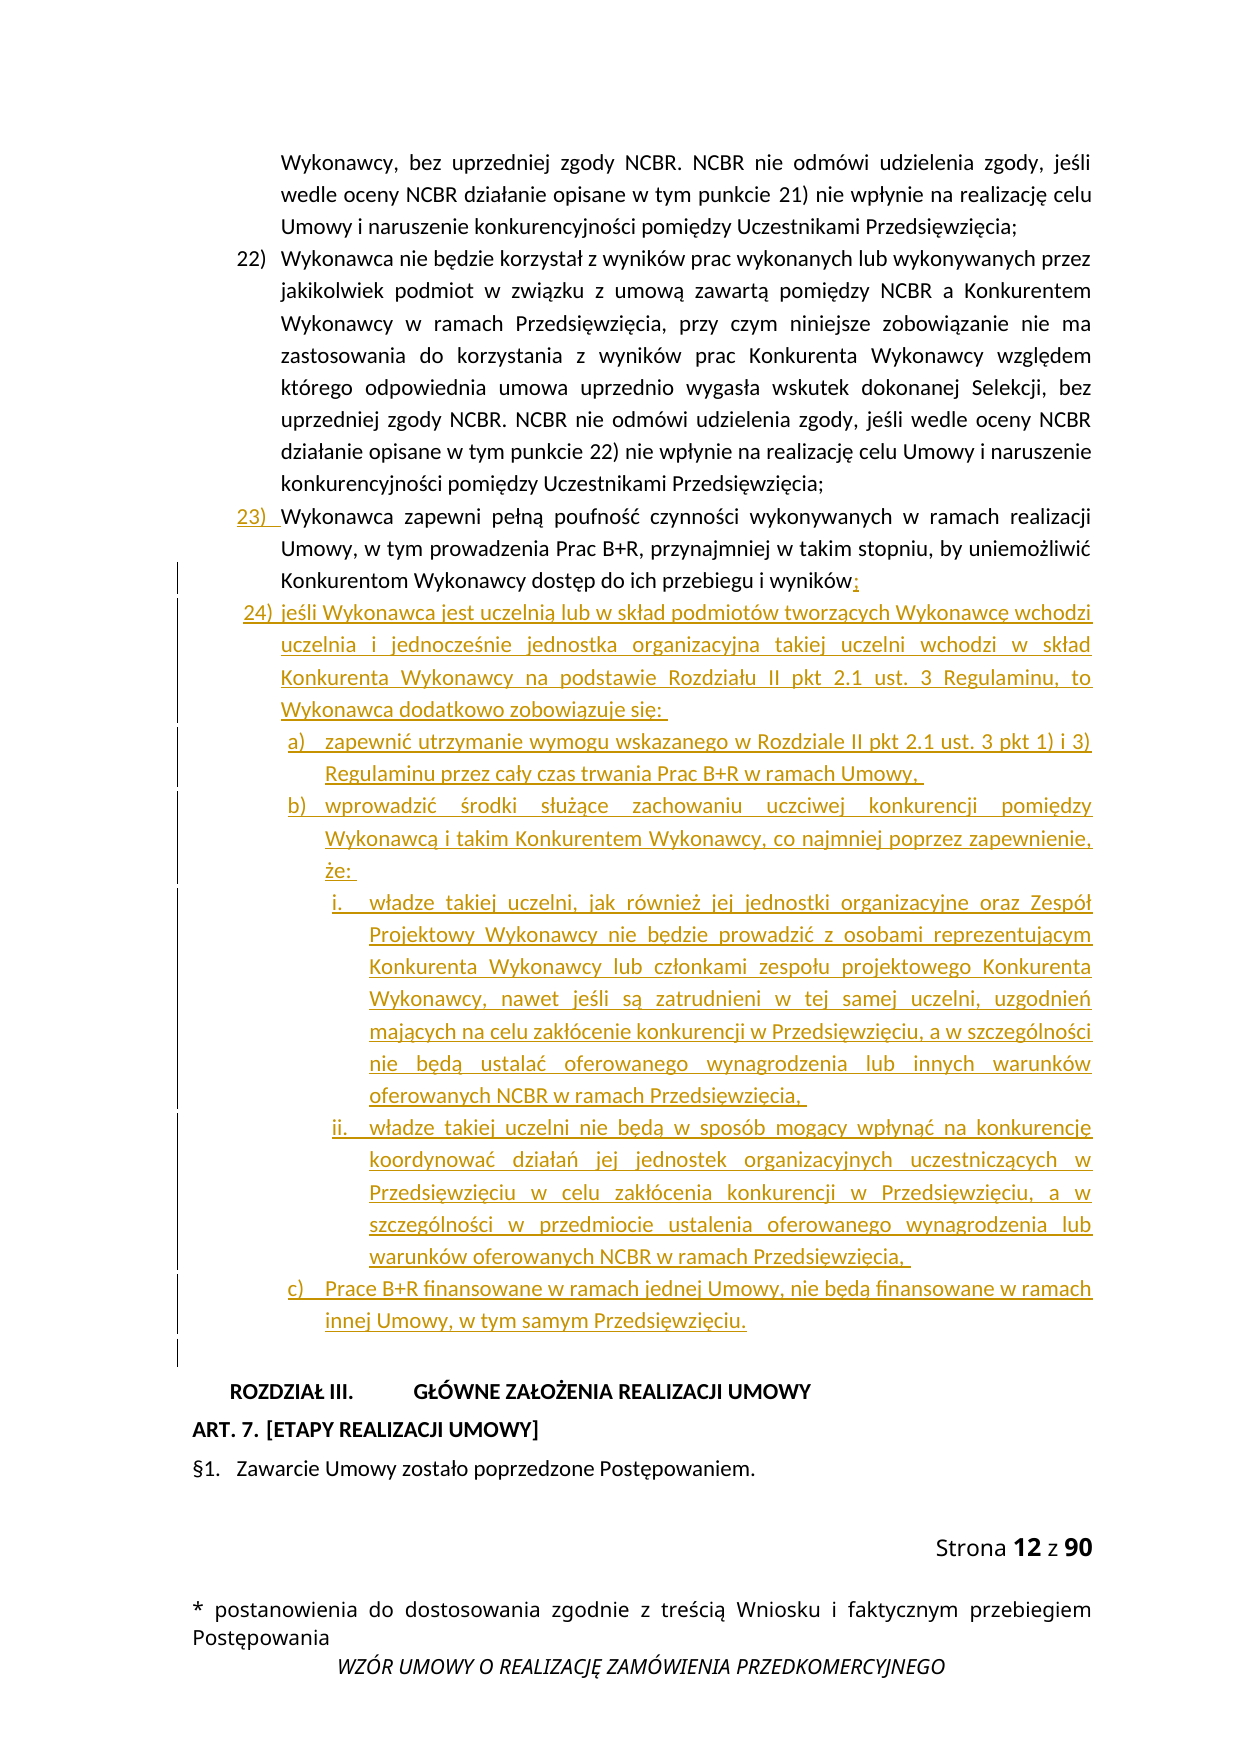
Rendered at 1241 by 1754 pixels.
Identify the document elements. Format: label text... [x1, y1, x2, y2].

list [236, 148, 1093, 240]
subtitle GŁÓWNE ZAŁOŻENIA REALIZACJI UMOWY [229, 1377, 1093, 1405]
list Wykonawca zapewni pełną poufność czynności wykonywanych w ramach realizacji Umowy, w tym prowadzenia Prac B+R, przynajmniej w takim stopniu, by uniemożliwić Konkurentom Wykonawcy dostęp do ich przebiegu i wyników [236, 502, 1093, 594]
subtitle [ETAPY REALIZACJI UMOWY] [192, 1416, 1093, 1443]
list Zawarcie Umowy zostało poprzedzone Postępowaniem. [192, 1454, 1093, 1482]
list Wykonawca nie będzie korzystał z wyników prac wykonanych lub wykonywanych przez jakikolwiek podmiot w związku z umową zawartą pomiędzy NCBR a Konkurentem Wykonawcy w ramach Przedsięwzięcia, przy czym niniejsze zobowiązanie nie ma zastosowania do korzystania z wyników prac Konkurenta Wykonawcy względem którego odpowiednia umowa uprzednio wygasła wskutek dokonanej Selekcji, bez uprzedniej zgody NCBR. NCBR nie odmówi udzielenia zgody, jeśli wedle oceny NCBR działanie opisane w tym punkcie 22) nie wpłynie na realizację celu Umowy i naruszenie konkurencyjności pomiędzy Uczestnikami Przedsięwzięcia; [236, 244, 1093, 498]
